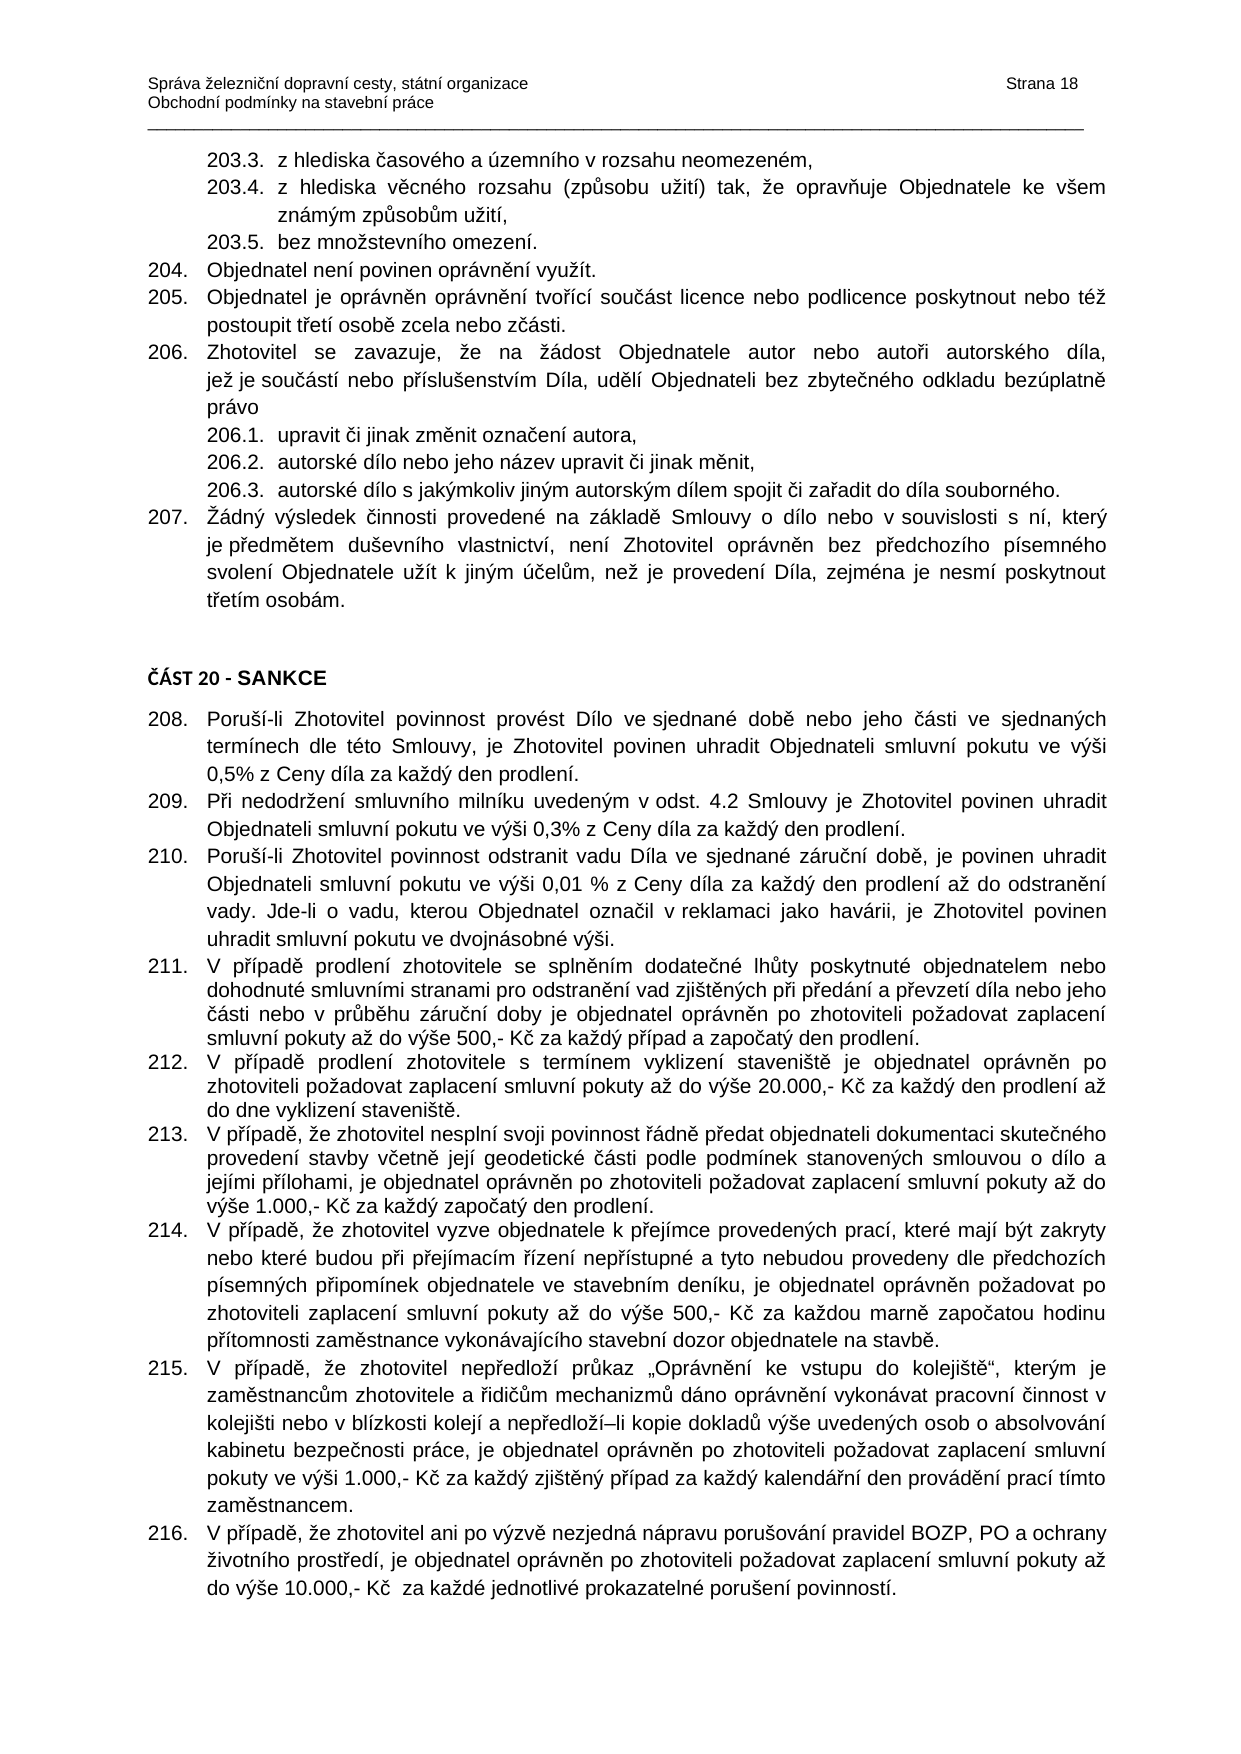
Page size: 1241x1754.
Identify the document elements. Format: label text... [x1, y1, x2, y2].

subtitle SANKCE [148, 665, 1107, 691]
list V případě, že zhotovitel vyzve objednatele k přejímce provedených prací, které mají být zakryty nebo které budou při přejímacím řízení nepřístupné a tyto nebudou provedeny dle předchozích písemných připomínek objednatele ve stavebním deníku, je objednatel oprávněn požadovat po zhotoviteli zaplacení smluvní pokuty až do výše 500,- Kč za každou marně započatou hodinu přítomnosti zaměstnance vykonávajícího stavební dozor objednatele na stavbě. [148, 1218, 1107, 1352]
list V případě prodlení zhotovitele se splněním dodatečné lhůty poskytnuté objednatelem nebo dohodnuté smluvními stranami pro odstranění vad zjištěných při předání a převzetí díla nebo jeho části nebo v průběhu záruční doby je objednatel oprávněn po zhotoviteli požadovat zaplacení smluvní pokuty až do výše 500,- Kč za každý případ a započatý den prodlení. [148, 954, 1107, 1050]
list V případě, že zhotovitel nepředloží průkaz „Oprávnění ke vstupu do kolejiště“, kterým je zaměstnancům zhotovitele a řidičům mechanizmů dáno oprávnění vykonávat pracovní činnost v kolejišti nebo v blízkosti kolejí a nepředloží–li kopie dokladů výše uvedených osob o absolvování kabinetu bezpečnosti práce, je objednatel oprávněn po zhotoviteli požadovat zaplacení smluvní pokuty ve výši 1.000,- Kč za každý zjištěný případ za každý kalendářní den provádění prací tímto zaměstnancem. [148, 1355, 1107, 1517]
list autorské dílo s jakýmkoliv jiným autorským dílem spojit či zařadit do díla souborného. [207, 478, 1107, 502]
list z hlediska věcného rozsahu (způsobu užití) tak, že opravňuje Objednatele ke všem známým způsobům užití, [207, 175, 1107, 227]
list autorské dílo nebo jeho název upravit či jinak měnit, [207, 450, 1107, 474]
list Při nedodržení smluvního milníku uvedeným v odst. 4.2 Smlouvy je Zhotovitel povinen uhradit Objednateli smluvní pokutu ve výši 0,3% z Ceny díla za každý den prodlení. [148, 789, 1107, 841]
list Žádný výsledek činnosti provedené na základě Smlouvy o dílo nebo v souvislosti s ní, který je předmětem duševního vlastnictví, není Zhotovitel oprávněn bez předchozího písemného svolení Objednatele užít k jiným účelům, než je provedení Díla, zejména je nesmí poskytnout třetím osobám. [148, 505, 1107, 612]
list V případě, že zhotovitel nesplní svoji povinnost řádně předat objednateli dokumentaci skutečného provedení stavby včetně její geodetické části podle podmínek stanovených smlouvou o dílo a jejími přílohami, je objednatel oprávněn po zhotoviteli požadovat zaplacení smluvní pokuty až do výše 1.000,- Kč za každý započatý den prodlení. [148, 1122, 1107, 1218]
list Objednatel není povinen oprávnění využít. [148, 258, 1107, 282]
list Objednatel je oprávněn oprávnění tvořící součást licence nebo podlicence poskytnout nebo též postoupit třetí osobě zcela nebo zčásti. [148, 285, 1107, 337]
list V případě, že zhotovitel ani po výzvě nezjedná nápravu porušování pravidel BOZP, PO a ochrany životního prostředí, je objednatel oprávněn po zhotoviteli požadovat zaplacení smluvní pokuty až do výše 10.000,- Kč za každé jednotlivé prokazatelné porušení povinností. [148, 1520, 1107, 1599]
list V případě prodlení zhotovitele s termínem vyklizení staveniště je objednatel oprávněn po zhotoviteli požadovat zaplacení smluvní pokuty až do výše 20.000,- Kč za každý den prodlení až do dne vyklizení staveniště. [148, 1050, 1107, 1122]
list Zhotovitel se zavazuje, že na žádost Objednatele autor nebo autoři autorského díla, jež je součástí nebo příslušenstvím Díla, udělí Objednateli bez zbytečného odkladu bezúplatně právo [148, 340, 1107, 419]
list upravit či jinak změnit označení autora, [207, 423, 1107, 447]
list Poruší-li Zhotovitel povinnost odstranit vadu Díla ve sjednané záruční době, je povinen uhradit Objednateli smluvní pokutu ve výši 0,01 % z Ceny díla za každý den prodlení až do odstranění vady. Jde-li o vadu, kterou Objednatel označil v reklamaci jako havárii, je Zhotovitel povinen uhradit smluvní pokutu ve dvojnásobné výši. [148, 844, 1107, 951]
list bez množstevního omezení. [207, 230, 1107, 254]
list z hlediska časového a územního v rozsahu neomezeném, [207, 148, 1107, 172]
list Poruší-li Zhotovitel povinnost provést Dílo ve sjednané době nebo jeho části ve sjednaných termínech dle této Smlouvy, je Zhotovitel povinen uhradit Objednateli smluvní pokutu ve výši 0,5% z Ceny díla za každý den prodlení. [148, 707, 1107, 786]
